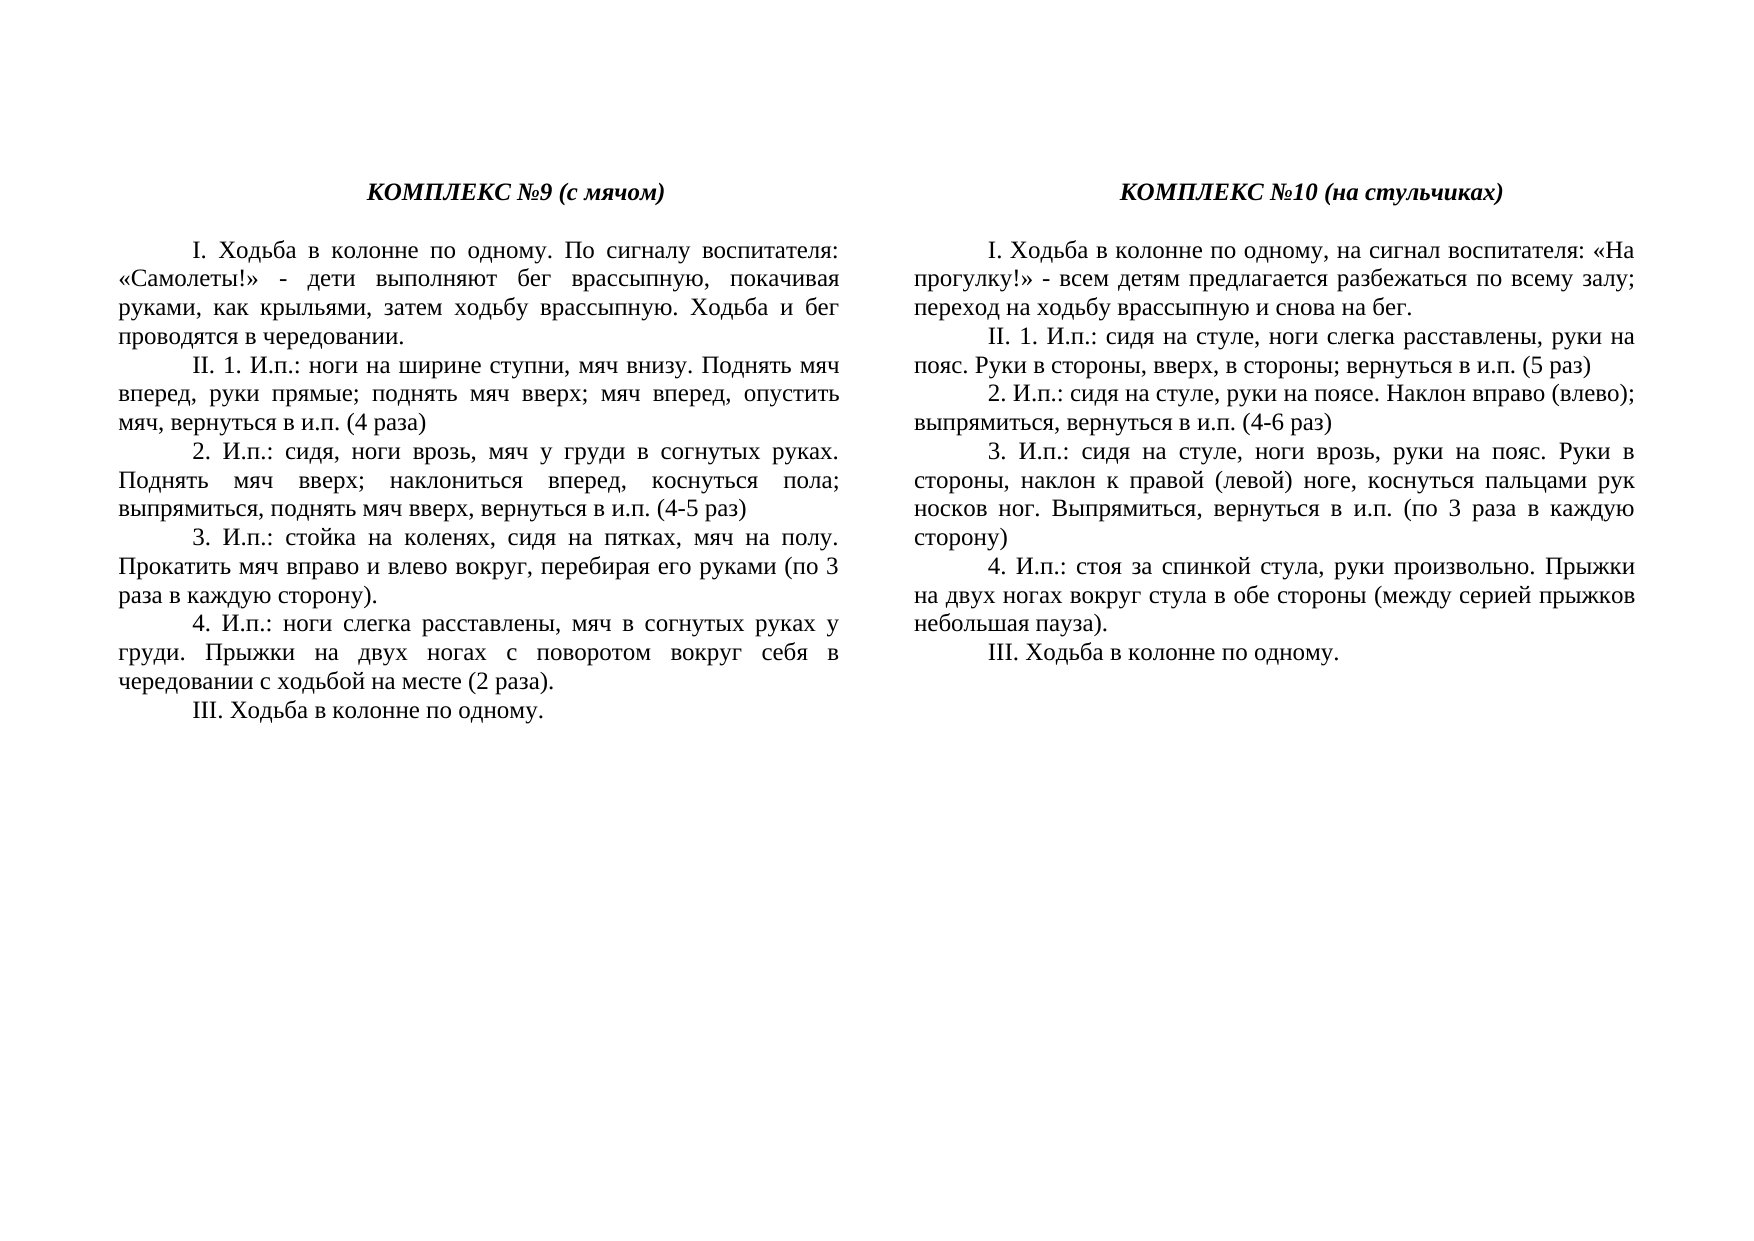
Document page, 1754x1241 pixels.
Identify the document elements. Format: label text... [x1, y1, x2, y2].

text КОМПЛЕКС №9 (с мячом) [118, 177, 840, 206]
text 4. И.п.: стоя за спинкой стула, руки произвольно. Прыжки на двух ногах вокруг стула в обе стороны (между серией прыжков небольшая пауза). [914, 551, 1636, 637]
text III. Ходьба в колонне по одному. [914, 637, 1636, 666]
text I. Ходьба в колонне по одному, на сигнал воспитателя: «На прогулку!» - всем детям предлагается разбежаться по всему залу; переход на ходьбу врассыпную и снова на бег. [914, 235, 1636, 321]
text 2. И.п.: сидя на стуле, руки на поясе. Наклон вправо (влево); выпрямиться, вернуться в и.п. (4-6 раз) [914, 378, 1636, 436]
text КОМПЛЕКС №10 (на стульчиках) [914, 177, 1636, 206]
text II. 1. И.п.: сидя на стуле, ноги слегка расставлены, руки на пояс. Руки в стороны, вверх, в стороны; вернуться в и.п. (5 раз) [914, 321, 1636, 378]
text 2. И.п.: сидя, ноги врозь, мяч у груди в согнутых руках. Поднять мяч вверх; наклониться вперед, коснуться пола; выпрямиться, поднять мяч вверх, вернуться в и.п. (4-5 раз) [118, 436, 840, 522]
text I. Ходьба в колонне по одному. По сигналу воспитателя: «Самолеты!» - дети выполняют бег врассыпную, покачивая руками, как крыльями, затем ходьбу врассыпную. Ходьба и бег проводятся в чередовании. [118, 235, 840, 350]
text 4. И.п.: ноги слегка расставлены, мяч в согнутых руках у груди. Прыжки на двух ногах с поворотом вокруг себя в чередовании с ходьбой на месте (2 раза). [118, 608, 840, 695]
text III. Ходьба в колонне по одному. [118, 695, 840, 723]
text II. 1. И.п.: ноги на ширине ступни, мяч внизу. Поднять мяч вперед, руки прямые; поднять мяч вверх; мяч вперед, опустить мяч, вернуться в и.п. (4 раза) [118, 350, 840, 436]
text 3. И.п.: стойка на коленях, сидя на пятках, мяч на полу. Прокатить мяч вправо и влево вокруг, перебирая его руками (по 3 раза в каждую сторону). [118, 522, 840, 608]
text 3. И.п.: сидя на стуле, ноги врозь, руки на пояс. Руки в стороны, наклон к правой (левой) ноге, коснуться пальцами рук носков ног. Выпрямиться, вернуться в и.п. (по 3 раза в каждую сторону) [914, 436, 1636, 551]
